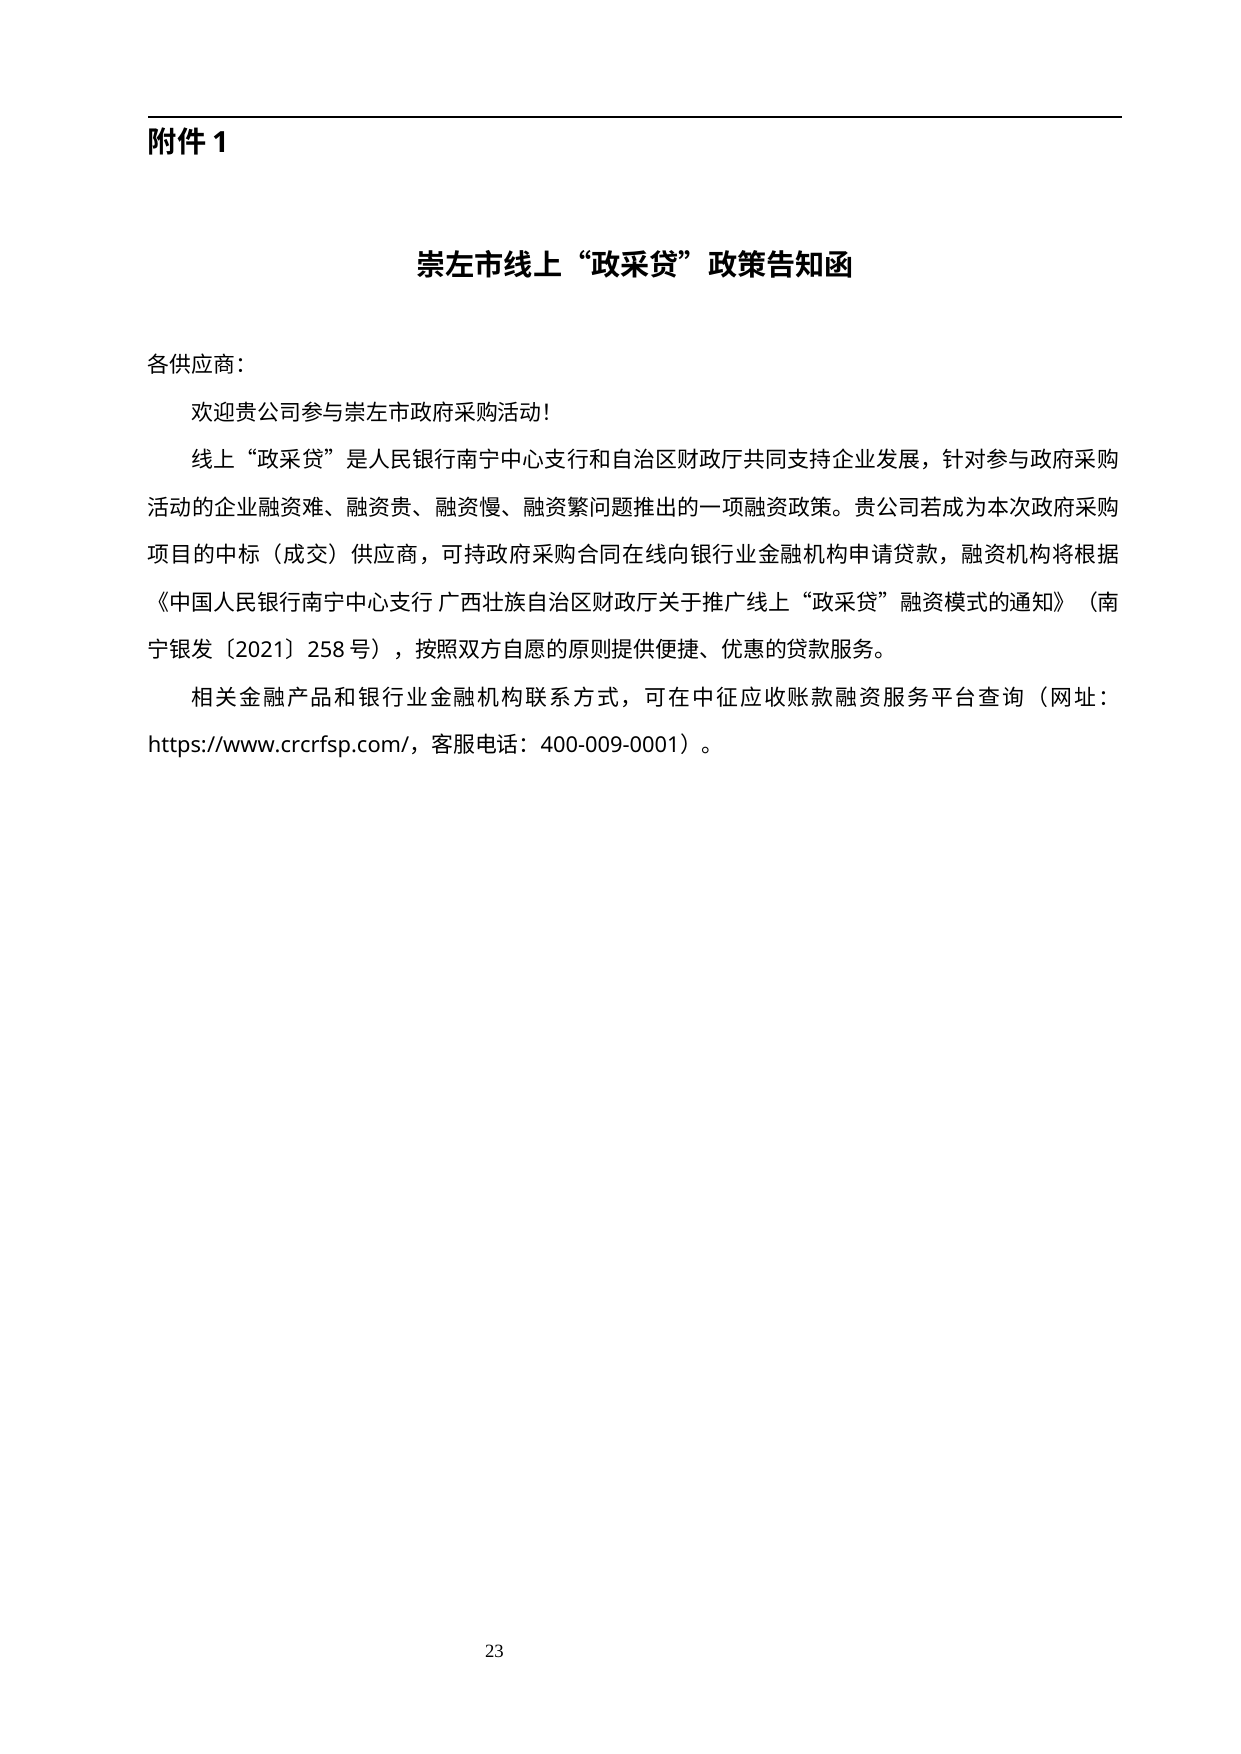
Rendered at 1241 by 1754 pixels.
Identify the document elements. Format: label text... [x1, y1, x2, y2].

text 附件1 [148, 118, 1122, 161]
text 线上“政采贷”是人民银行南宁中心支行和自治区财政厅共同支持企业发展，针对参与政府采购活动的企业融资难、融资贵、融资慢、融资繁问题推出的一项融资政策。贵公司若成为本次政府采购项目的中标（成交）供应商，可持政府采购合同在线向银行业金融机构申请贷款，融资机构将根据《中国人民银行南宁中心支行 广西壮族自治区财政厅关于推广线上“政采贷”融资模式的通知》（南宁银发〔2021〕258号），按照双方自愿的原则提供便捷、优惠的贷款服务。 [148, 442, 1122, 664]
text 崇左市线上“政采贷”政策告知函 [148, 241, 1122, 283]
text 相关金融产品和银行业金融机构联系方式，可在中征应收账款融资服务平台查询（网址：https://www.crcrfsp.com/，客服电话：400-009-0001）。 [148, 680, 1122, 759]
text 欢迎贵公司参与崇左市政府采购活动！ [148, 394, 1122, 426]
text 各供应商： [148, 347, 1122, 379]
